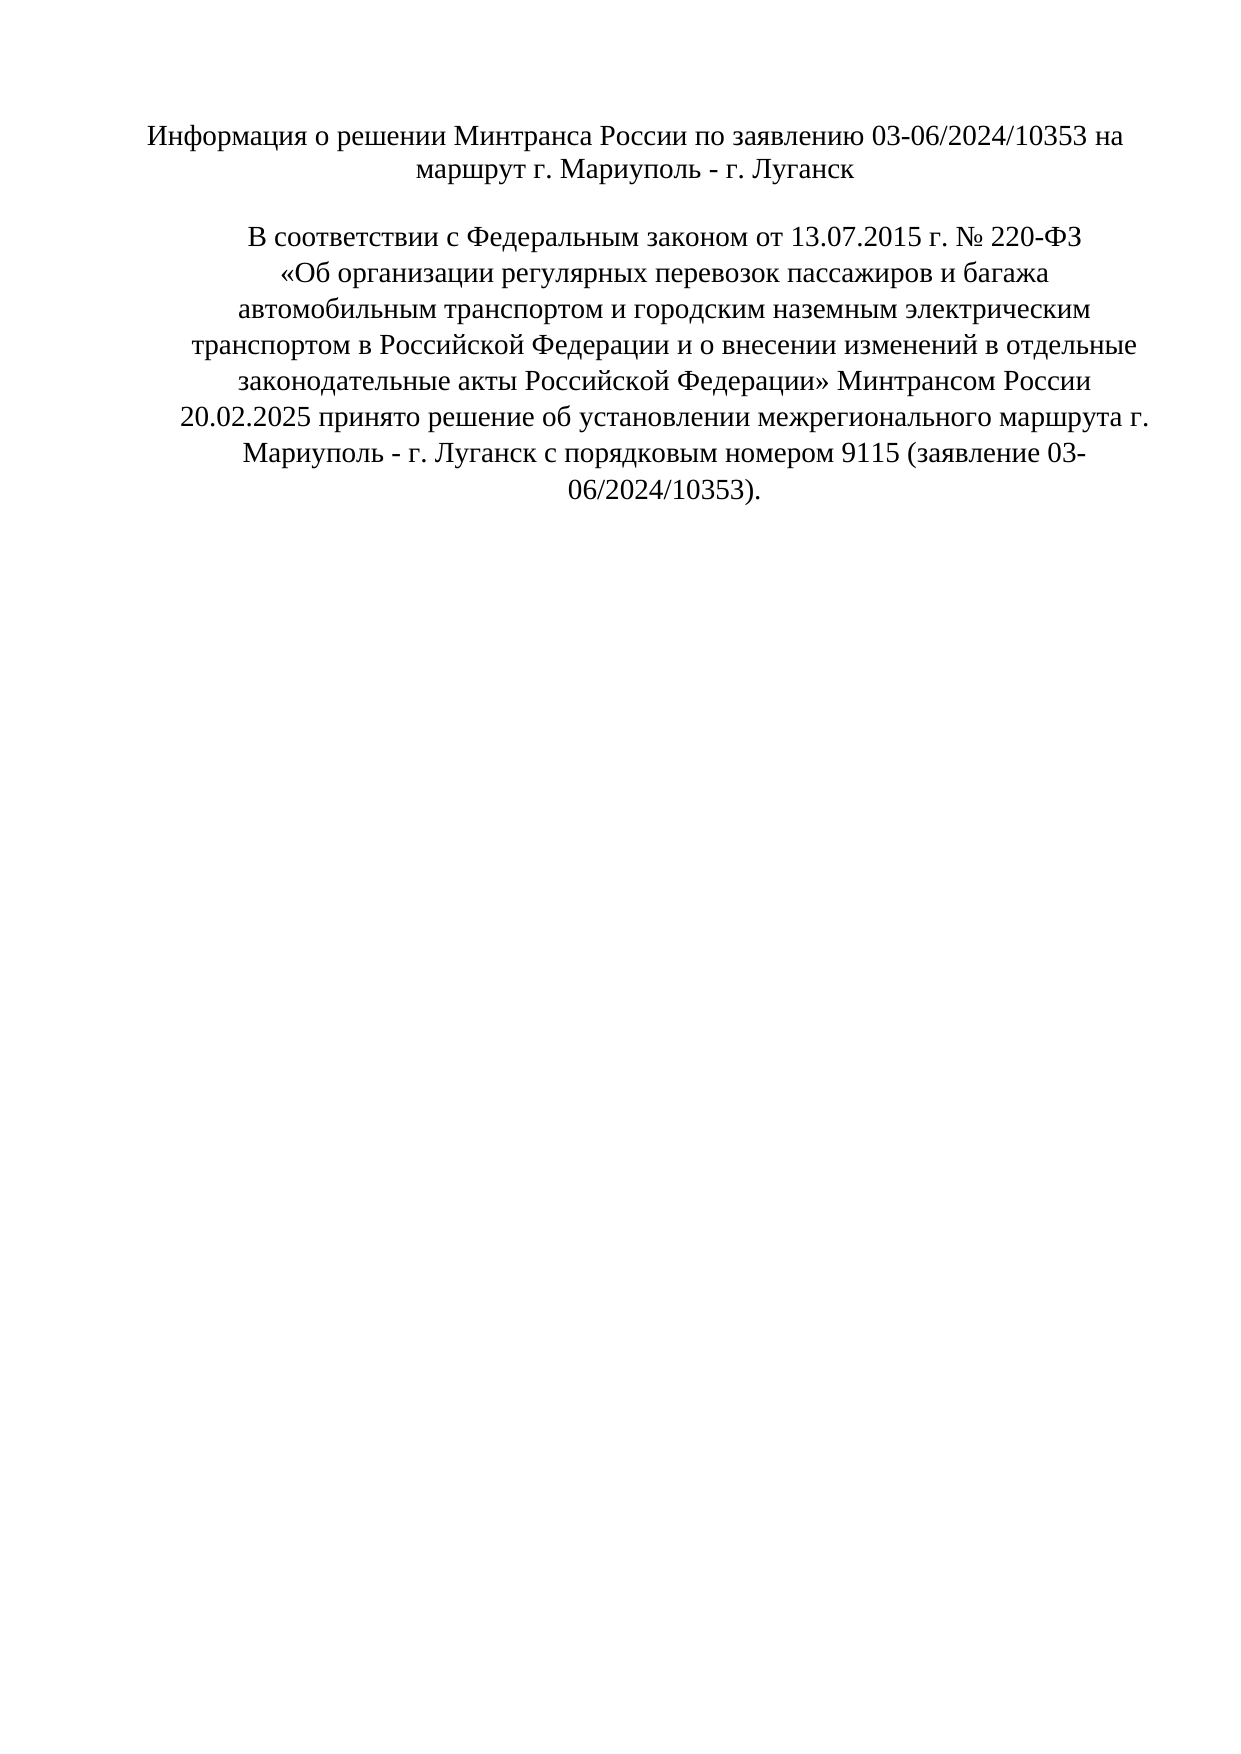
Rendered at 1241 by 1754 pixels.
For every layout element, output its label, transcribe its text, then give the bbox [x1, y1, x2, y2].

text В соответствии с Федеральным законом от 13.07.2015 г. № 220-ФЗ «Об организации регулярных перевозок пассажиров и багажа автомобильным транспортом и городским наземным электрическим транспортом в Российской Федерации и о внесении изменений в отдельные законодательные акты Российской Федерации» Минтрансом России 20.02.2025 принято решение об установлении межрегионального маршрута г. Мариуполь - г. Луганск с порядковым номером 9115 (заявление 03-06/2024/10353). [177, 219, 1152, 505]
text Информация о решении Минтранса России по заявлению 03-06/2024/10353 на маршрут г. Мариуполь - г. Луганск [118, 118, 1152, 185]
